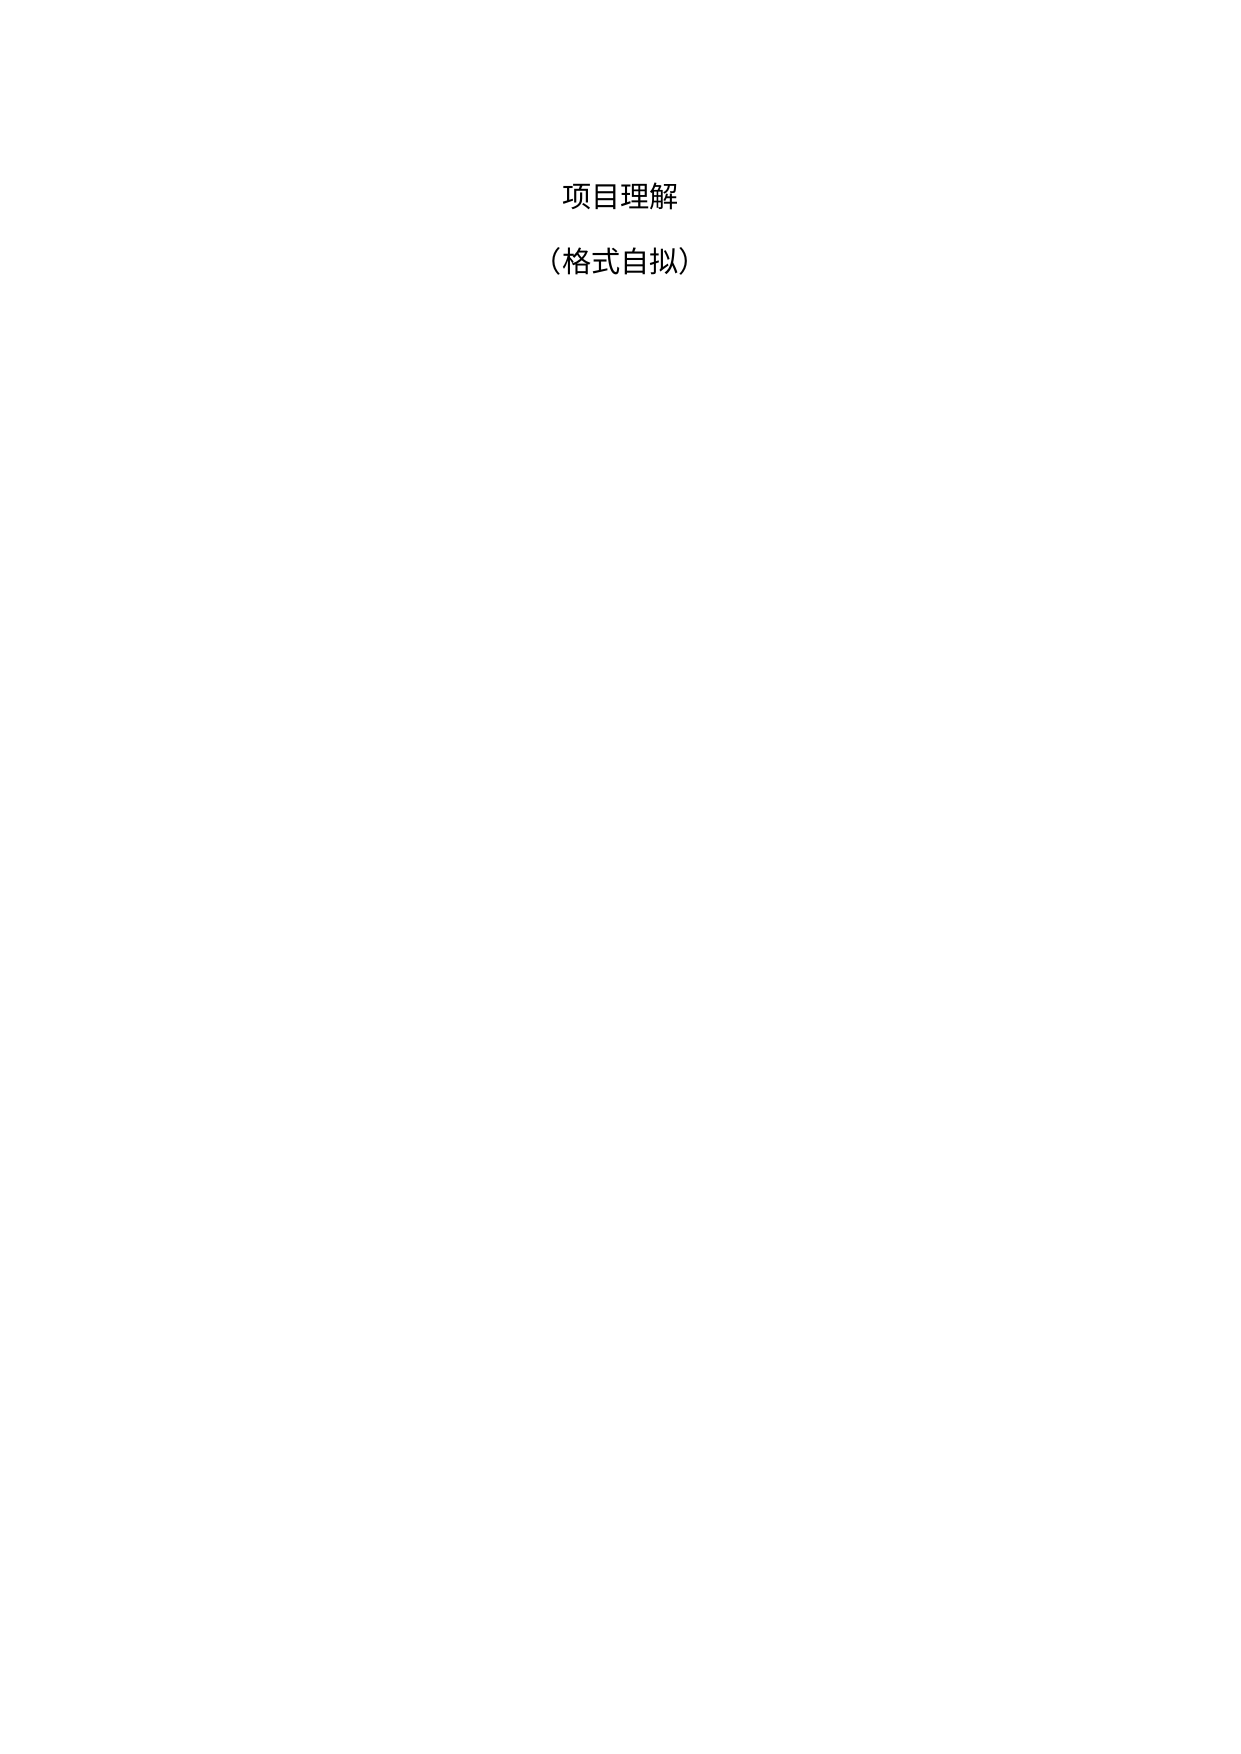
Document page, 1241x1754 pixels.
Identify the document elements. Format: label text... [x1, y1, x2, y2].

text 项目理解 [187, 162, 1053, 227]
text （格式自拟） [187, 227, 1053, 292]
